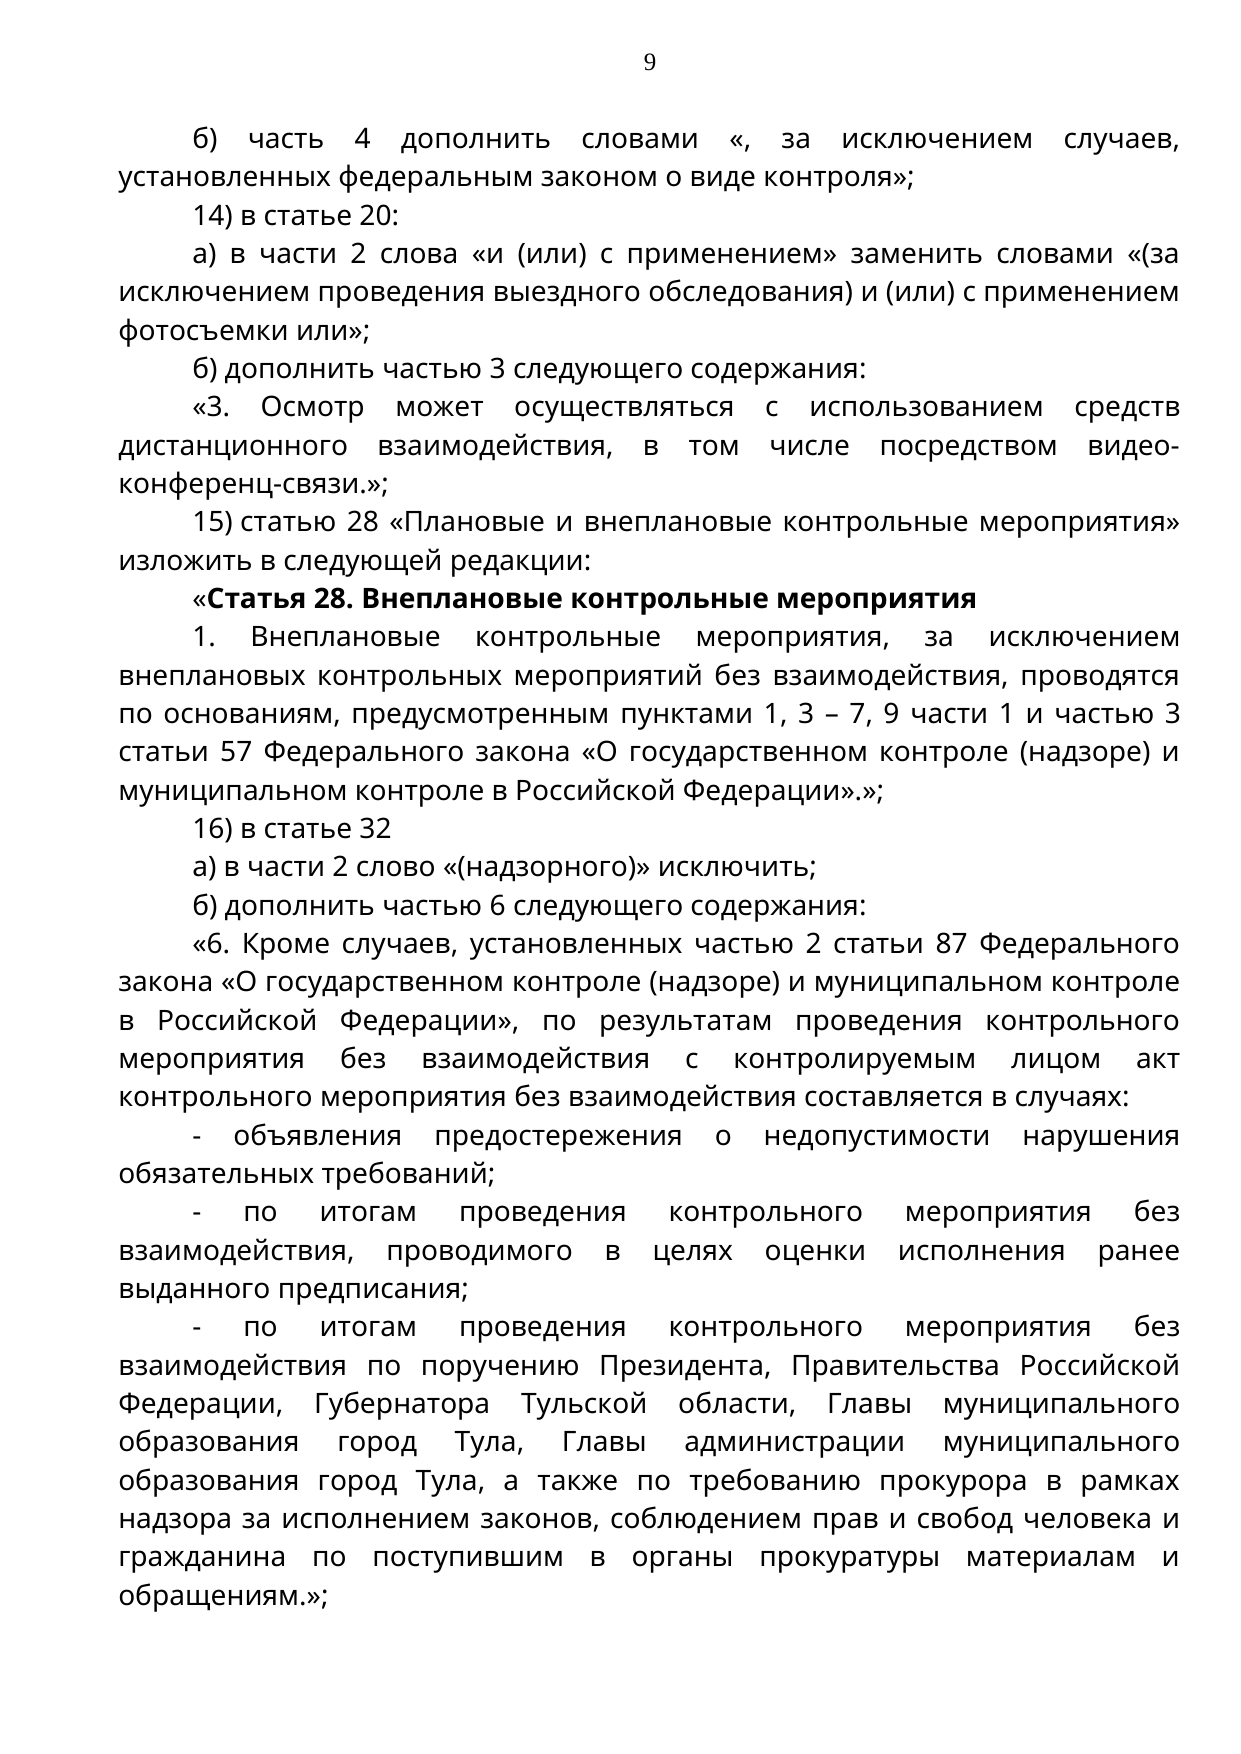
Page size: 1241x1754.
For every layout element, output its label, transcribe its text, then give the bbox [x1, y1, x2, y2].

list б) часть 4 дополнить словами «, за исключением случаев, установленных федеральным законом о виде контроля»; [118, 118, 1181, 195]
list а) в части 2 слова «и (или) с применением» заменить словами «(за исключением проведения выездного обследования) и (или) с применением фотосъемки или»; [118, 233, 1181, 348]
list б) дополнить частью 3 следующего содержания: [118, 348, 1181, 386]
list в статье 32 [118, 808, 1181, 846]
list 1. Внеплановые контрольные мероприятия, за исключением внеплановых контрольных мероприятий без взаимодействия, проводятся по основаниям, предусмотренным пунктами 1, 3 – 7, 9 части 1 и частью 3 статьи 57 Федерального закона «О государственном контроле (надзоре) и муниципальном контроле в Российской Федерации».»; [118, 616, 1181, 808]
list а) в части 2 слово «(надзорного)» исключить; [192, 846, 1181, 885]
list - по итогам проведения контрольного мероприятия без взаимодействия, проводимого в целях оценки исполнения ранее выданного предписания; [118, 1191, 1181, 1306]
list - по итогам проведения контрольного мероприятия без взаимодействия по поручению Президента, Правительства Российской Федерации, Губернатора Тульской области, Главы муниципального образования город Тула, Главы администрации муниципального образования город Тула, а также по требованию прокурора в рамках надзора за исполнением законов, соблюдением прав и свобод человека и гражданина по поступившим в органы прокуратуры материалам и обращениям.»; [118, 1306, 1181, 1613]
list - объявления предостережения о недопустимости нарушения обязательных требований; [118, 1115, 1181, 1191]
list «3. Осмотр может осуществляться с использованием средств дистанционного взаимодействия, в том числе посредством видео-конференц-связи.»; [118, 386, 1181, 501]
list в статье 20: [118, 195, 1181, 233]
list «6. Кроме случаев, установленных частью 2 статьи 87 Федерального закона «О государственном контроле (надзоре) и муниципальном контроле в Российской Федерации», по результатам проведения контрольного мероприятия без взаимодействия с контролируемым лицом акт контрольного мероприятия без взаимодействия составляется в случаях: [118, 923, 1181, 1115]
list «Статья 28. Внеплановые контрольные мероприятия [192, 578, 1181, 616]
list статью 28 «Плановые и внеплановые контрольные мероприятия» изложить в следующей редакции: [118, 501, 1181, 578]
list б) дополнить частью 6 следующего содержания: [192, 885, 1181, 923]
